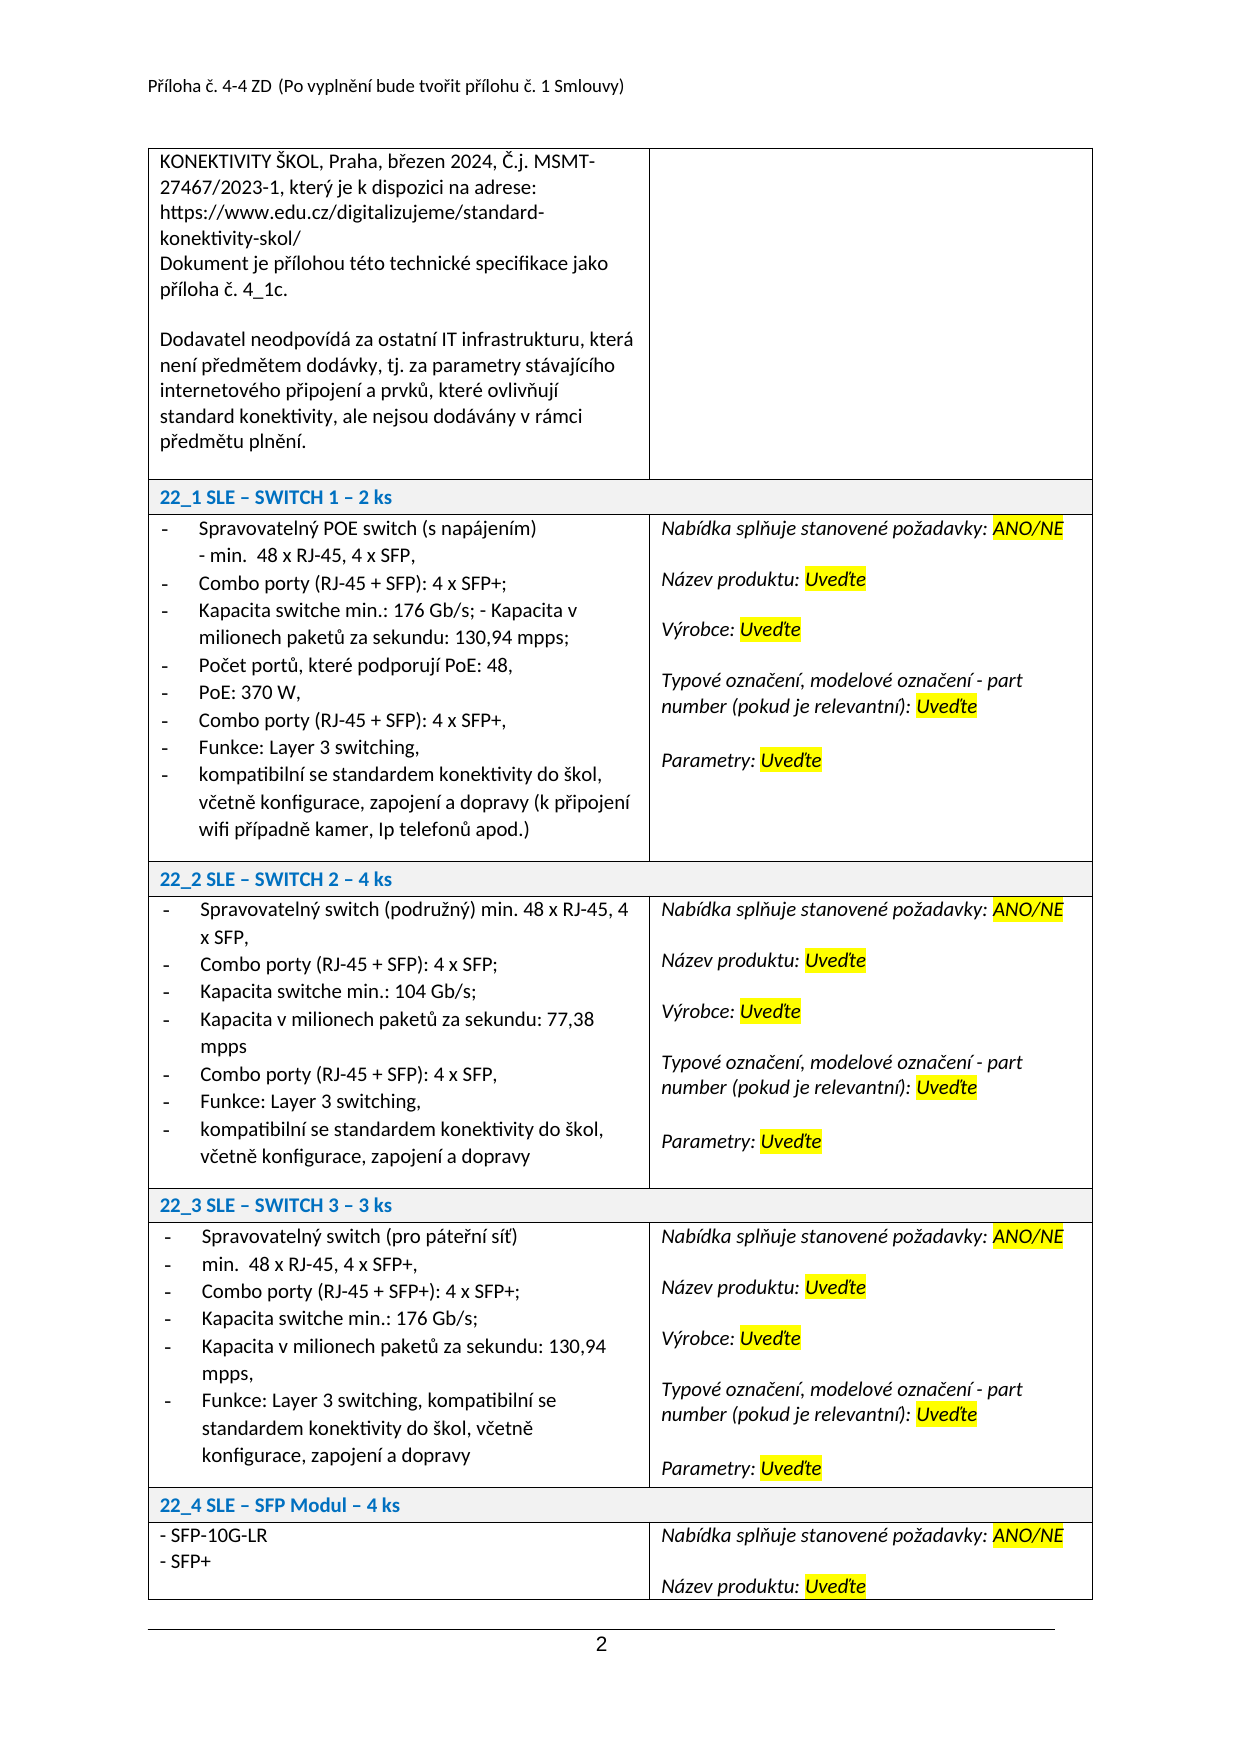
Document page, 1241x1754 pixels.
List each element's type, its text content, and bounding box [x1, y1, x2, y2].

table_cell 22_3 SLE – SWITCH 3 – 3 ks [149, 1189, 1092, 1222]
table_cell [650, 1523, 1092, 1599]
table_cell Spravovatelný POE switch (s napájením) - min. 48 x RJ-45, 4 x SFP, Combo porty (RJ-45 + SFP): 4 x SFP+; Kapacita switche min.: 176 Gb/s; - Kapacita v milionech paketů za sekundu: 130,94 mpps; Počet portů, které podporují PoE: 48, PoE: 370 W, Combo porty (RJ-45 + SFP): 4 x SFP+, Funkce: Layer 3 switching, kompatibilní se standardem konektivity do škol, včetně konfigurace, zapojení a dopravy (k připojení wifi případně kamer, Ip telefonů apod.) [149, 515, 649, 861]
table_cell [650, 149, 1092, 479]
table_cell 22_2 SLE – SWITCH 2 – 4 ks [149, 862, 1092, 896]
table_cell 22_4 SLE – SFP Modul – 4 ks [149, 1488, 1092, 1522]
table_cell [149, 149, 649, 479]
table_cell - SFP-10G-LR - SFP+ [149, 1523, 649, 1599]
table_cell 22_1 SLE – SWITCH 1 – 2 ks [149, 480, 1092, 514]
table_cell Spravovatelný switch (pro páteřní síť) min. 48 x RJ-45, 4 x SFP+, Combo porty (RJ-45 + SFP+): 4 x SFP+; Kapacita switche min.: 176 Gb/s; Kapacita v milionech paketů za sekundu: 130,94 mpps, Funkce: Layer 3 switching, kompatibilní se standardem konektivity do škol, včetně konfigurace, zapojení a dopravy [149, 1223, 649, 1487]
table_cell Spravovatelný switch (podružný) min. 48 x RJ-45, 4 x SFP, Combo porty (RJ-45 + SFP): 4 x SFP; Kapacita switche min.: 104 Gb/s; Kapacita v milionech paketů za sekundu: 77,38 mpps Combo porty (RJ-45 + SFP): 4 x SFP, Funkce: Layer 3 switching, kompatibilní se standardem konektivity do škol, včetně konfigurace, zapojení a dopravy [149, 897, 649, 1187]
